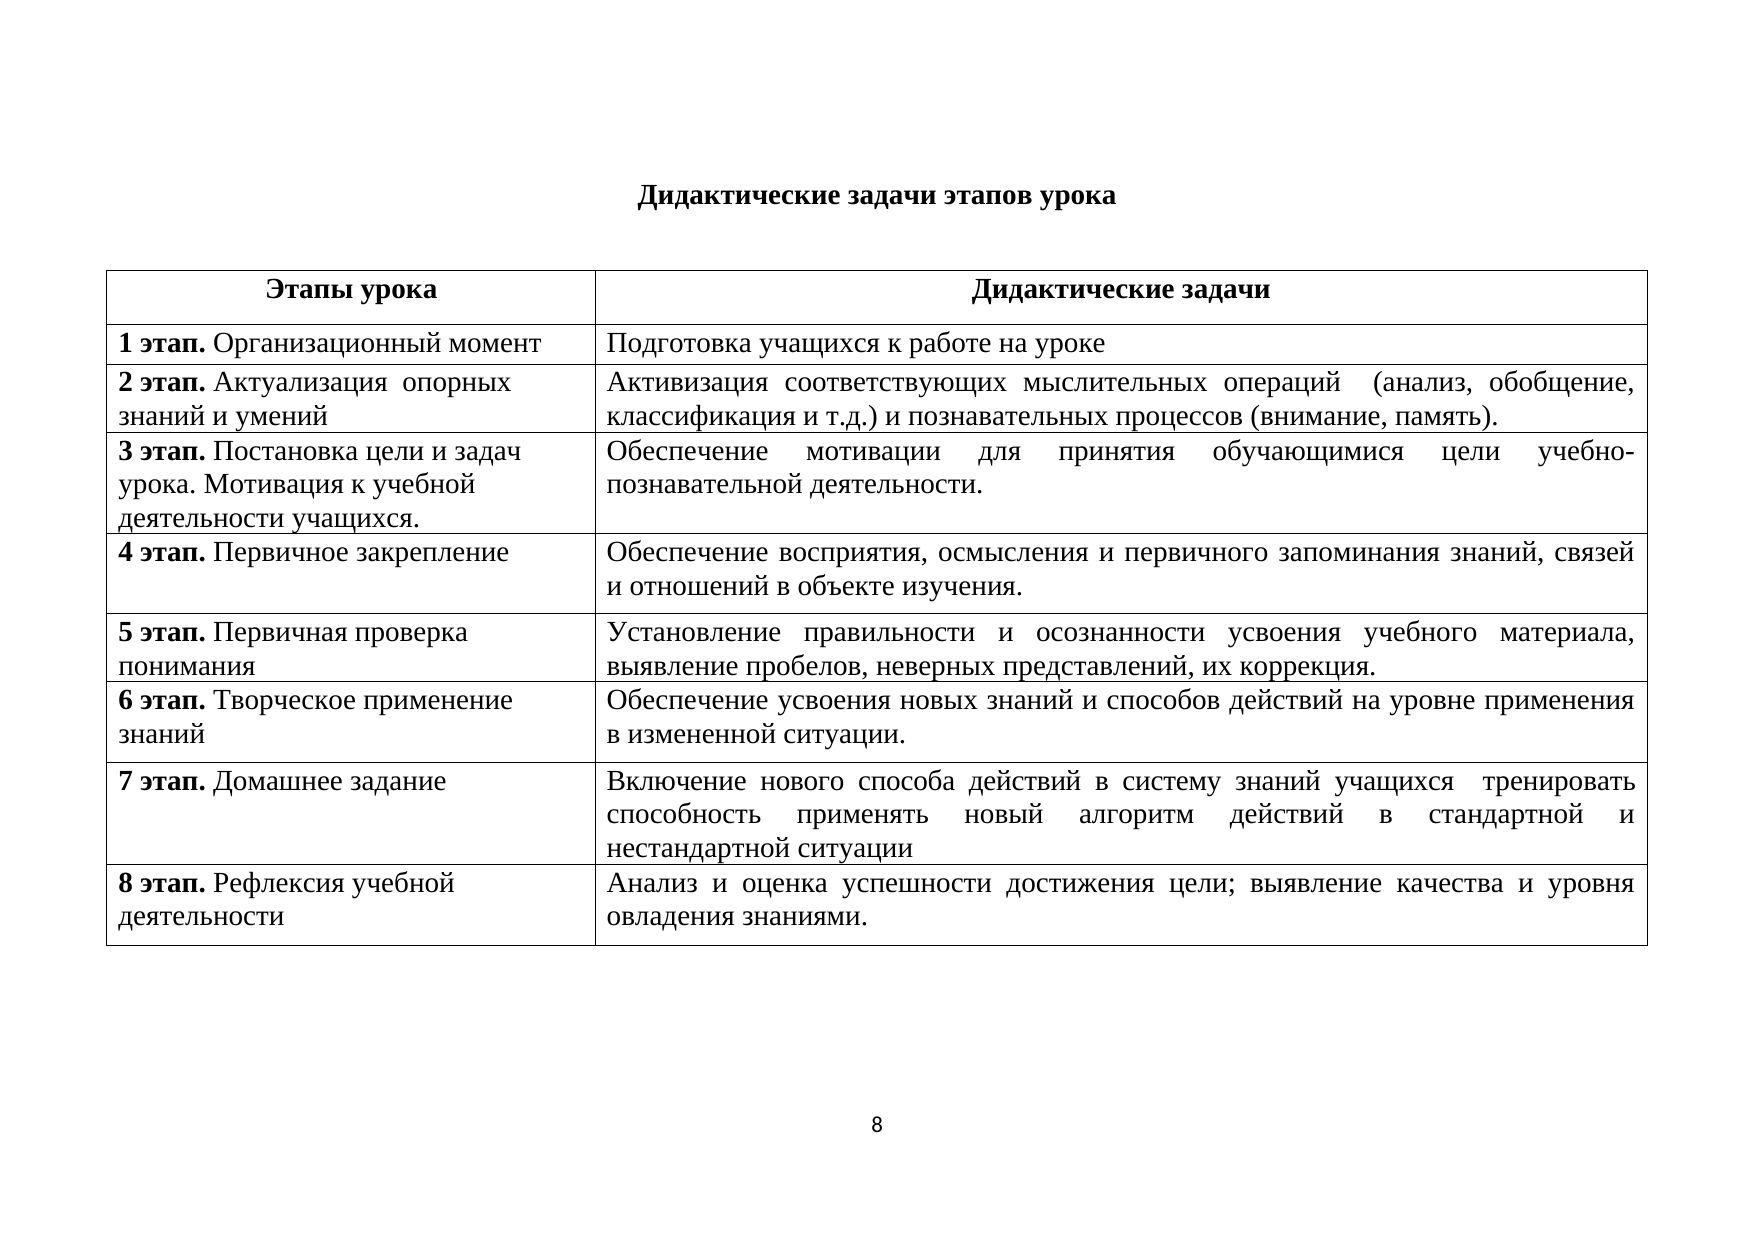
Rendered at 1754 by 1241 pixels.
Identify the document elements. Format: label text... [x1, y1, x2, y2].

table_cell Установление правильности и осознанности усвоения учебного материала, выявление пробелов, неверных представлений, их коррекция. [596, 614, 1647, 681]
table_cell 1 этап. Организационный момент [107, 325, 595, 363]
text Дидактические задачи этапов урока [118, 177, 1636, 211]
table_cell 3 этап. Постановка цели и задач урока. Мотивация к учебной деятельности учащихся. [107, 433, 595, 533]
table_cell Обеспечение восприятия, осмысления и первичного запоминания знаний, связей и отношений в объекте изучения. [596, 534, 1647, 613]
table_cell 5 этап. Первичная проверка понимания [107, 614, 595, 681]
table_header Дидактические задачи [596, 271, 1647, 324]
table_cell 4 этап. Первичное закрепление [107, 534, 595, 613]
table_cell Активизация соответствующих мыслительных операций (анализ, обобщение, классификация и т.д.) и познавательных процессов (внимание, память). [596, 365, 1647, 432]
table_cell Подготовка учащихся к работе на уроке [596, 325, 1647, 363]
table_cell 6 этап. Творческое применение знаний [107, 682, 595, 762]
table_cell 2 этап. Актуализация опорных знаний и умений [107, 365, 595, 432]
table_cell Включение нового способа действий в систему знаний учащихся тренировать способность применять новый алгоритм действий в стандартной и нестандартной ситуации [596, 763, 1647, 864]
table_cell Анализ и оценка успешности достижения цели; выявление качества и уровня овладения знаниями. [596, 865, 1647, 945]
table_cell 7 этап. Домашнее задание [107, 763, 595, 864]
table_cell 8 этап. Рефлексия учебной деятельности [107, 865, 595, 945]
table_cell Обеспечение мотивации для принятия обучающимися цели учебно-познавательной деятельности. [596, 433, 1647, 533]
table_cell Обеспечение усвоения новых знаний и способов действий на уровне применения в измененной ситуации. [596, 682, 1647, 762]
table_header Этапы урока [107, 271, 595, 324]
